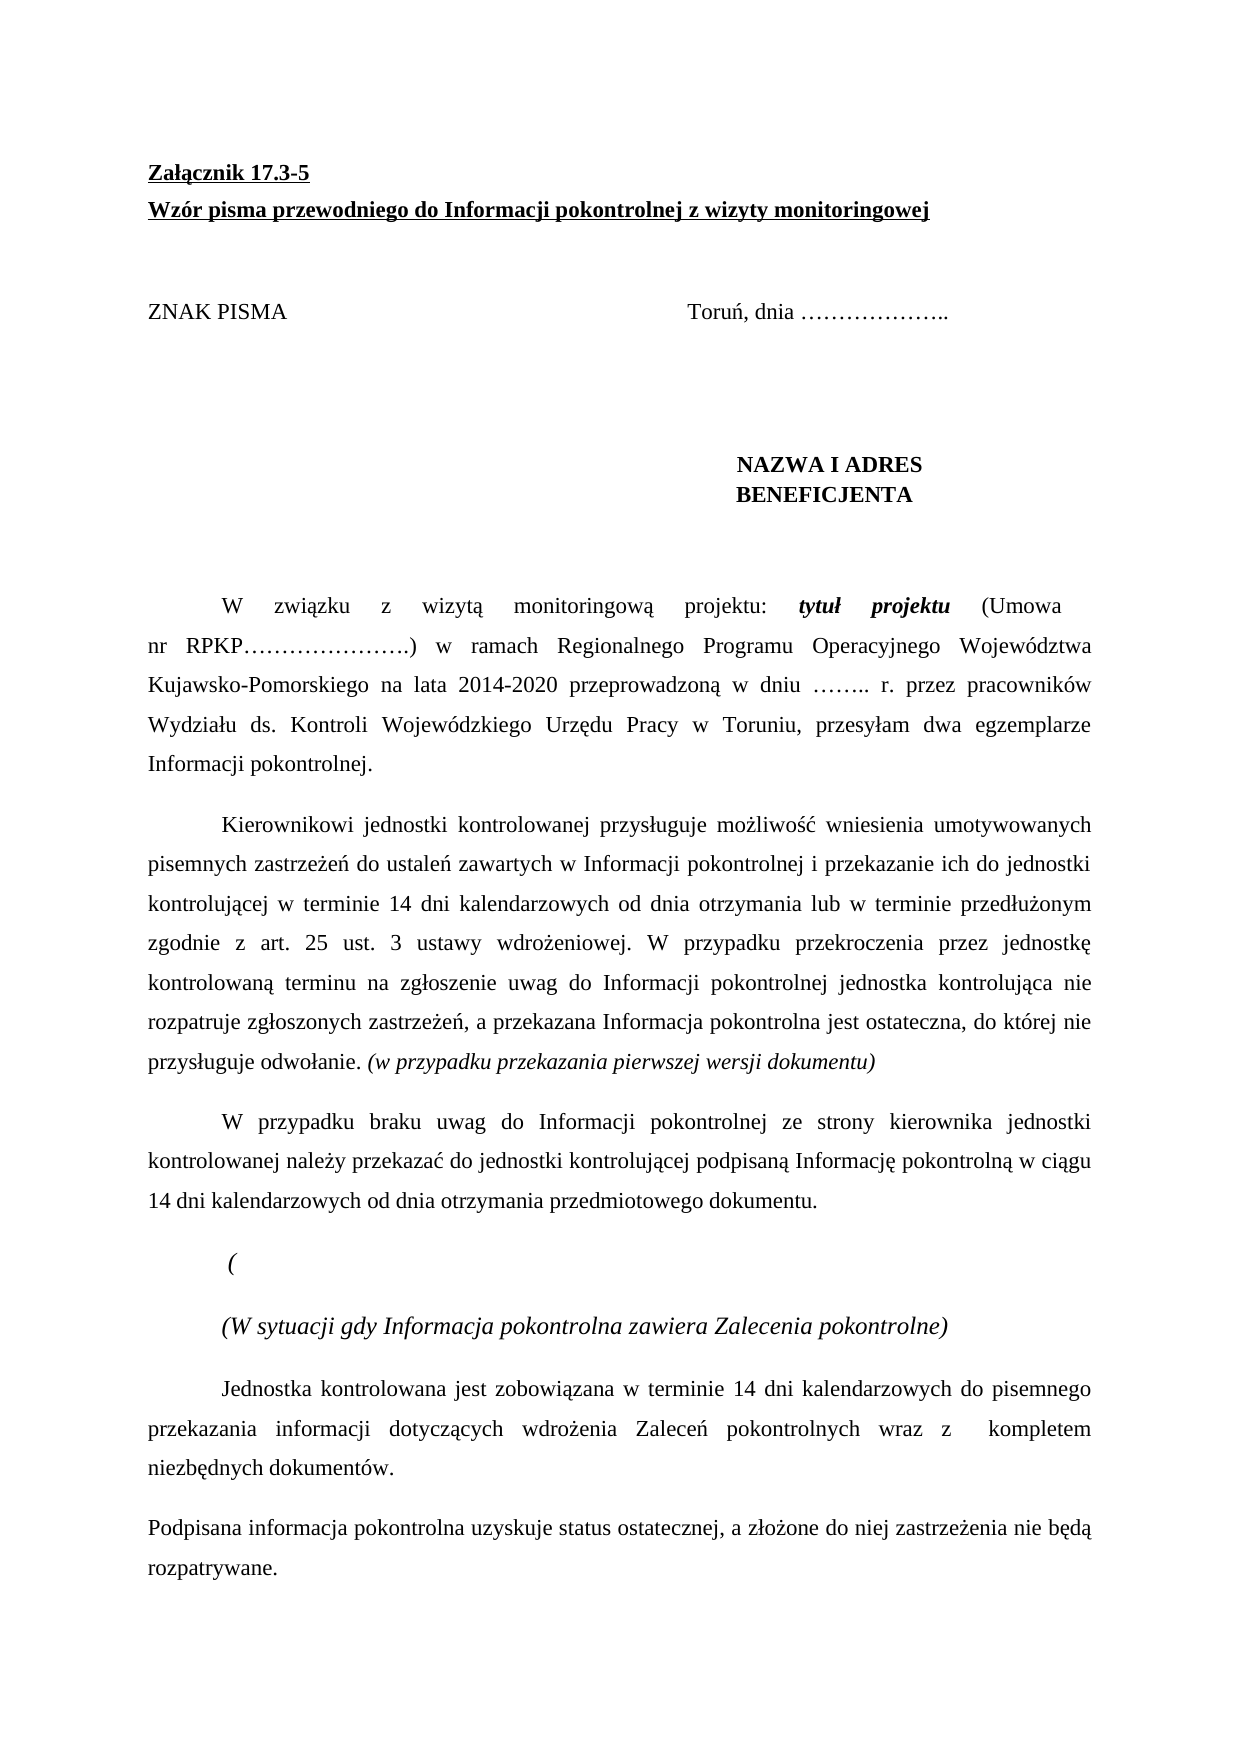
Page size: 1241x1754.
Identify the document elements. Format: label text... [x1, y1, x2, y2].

text (W sytuacji gdy Informacja pokontrolna zawiera Zalecenia pokontrolne) [148, 1311, 1093, 1340]
text ZNAK PISMA Toruń, dnia ……………….. [148, 298, 1093, 324]
text Kierownikowi jednostki kontrolowanej przysługuje możliwość wniesienia umotywowanych pisemnych zastrzeżeń do ustaleń zawartych w Informacji pokontrolnej i przekazanie ich do jednostki kontrolującej w terminie 14 dni kalendarzowych od dnia otrzymania lub w terminie przedłużonym zgodnie z art. 25 ust. 3 ustawy wdrożeniowej. W przypadku przekroczenia przez jednostkę kontrolowaną terminu na zgłoszenie uwag do Informacji pokontrolnej jednostka kontrolująca nie rozpatruje zgłoszonych zastrzeżeń, a przekazana Informacja pokontrolna jest ostateczna, do której nie przysługuje odwołanie. (w przypadku przekazania pierwszej wersji dokumentu) [148, 811, 1093, 1074]
text Jednostka kontrolowana jest zobowiązana w terminie 14 dni kalendarzowych do pisemnego przekazania informacji dotyczących wdrożenia Zaleceń pokontrolnych wraz z kompletem niezbędnych dokumentów. [148, 1375, 1093, 1481]
text Załącznik 17.3-5 [148, 160, 1093, 185]
text W związku z wizytą monitoringową projektu: tytuł projektu (Umowa nr RPKP………………….) w ramach Regionalnego Programu Operacyjnego Województwa Kujawsko-Pomorskiego na lata 2014-2020 przeprowadzoną w dniu …….. r. przez pracowników Wydziału ds. Kontroli Wojewódzkiego Urzędu Pracy w Toruniu, przesyłam dwa egzemplarze Informacji pokontrolnej. [148, 593, 1093, 777]
text Podpisana informacja pokontrolna uzyskuje status ostatecznej, a złożone do niej zastrzeżenia nie będą rozpatrywane. [148, 1514, 1093, 1580]
text W przypadku braku uwag do Informacji pokontrolnej ze strony kierownika jednostki kontrolowanej należy przekazać do jednostki kontrolującej podpisaną Informację pokontrolną w ciągu 14 dni kalendarzowych od dnia otrzymania przedmiotowego dokumentu. [148, 1108, 1093, 1213]
text ( [148, 1247, 1093, 1276]
text Wzór pisma przewodniego do Informacji pokontrolnej z wizyty monitoringowej [148, 198, 1093, 223]
text NAZWA I ADRES BENEFICJENTA [736, 451, 1093, 508]
